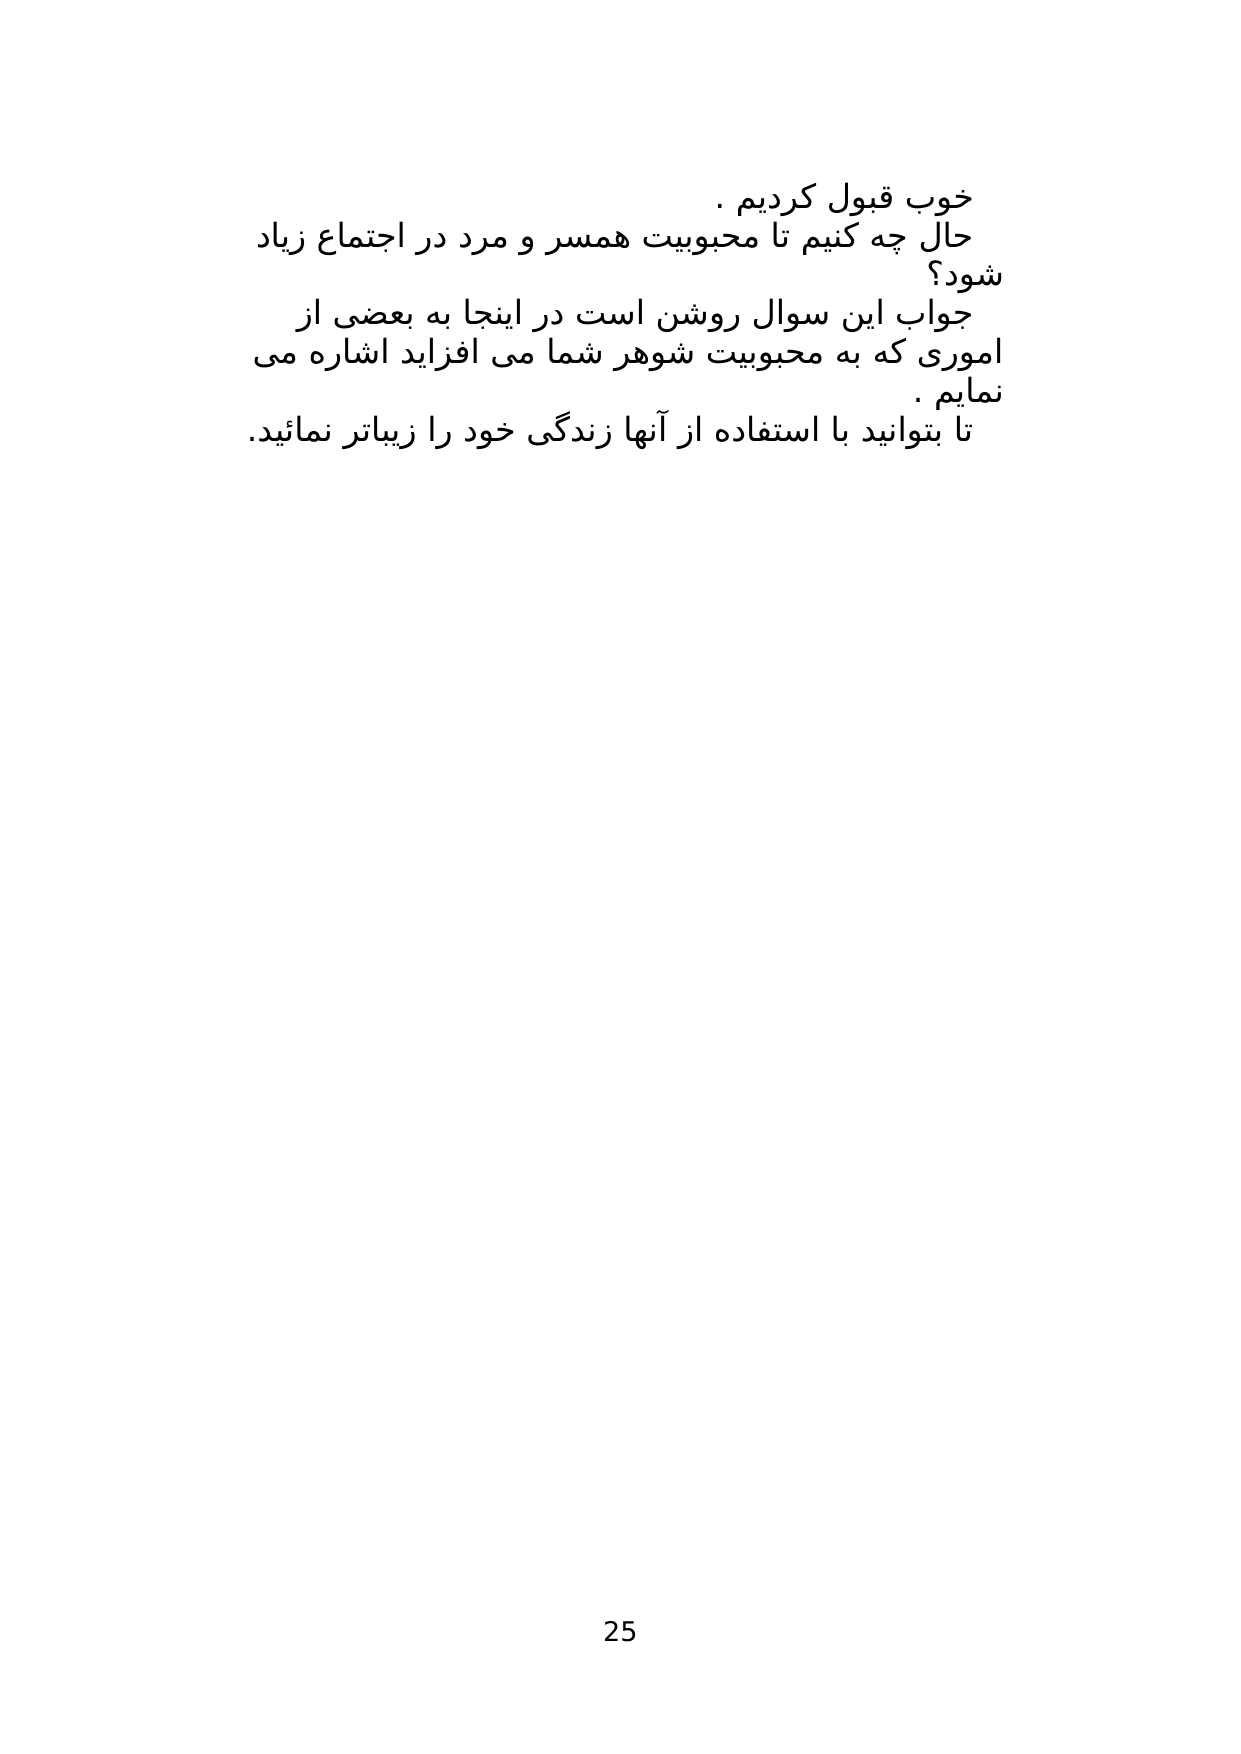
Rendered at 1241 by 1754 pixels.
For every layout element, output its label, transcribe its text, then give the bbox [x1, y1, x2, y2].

text جواب اين سوال روشن است در اينجا به بعضى از امورى كه به محبوبيت شوهر شما مى افزايد اشاره مى نمايم . [236, 294, 1004, 410]
text تا بتوانيد با استفاده از آنها زندگى خود را زيباتر نمائيد. [236, 410, 1004, 449]
text حال چه كنيم تا محبوبيت همسر و مرد در اجتماع زياد شود؟ [236, 216, 1004, 294]
text خوب قبول كرديم . [236, 177, 1004, 216]
